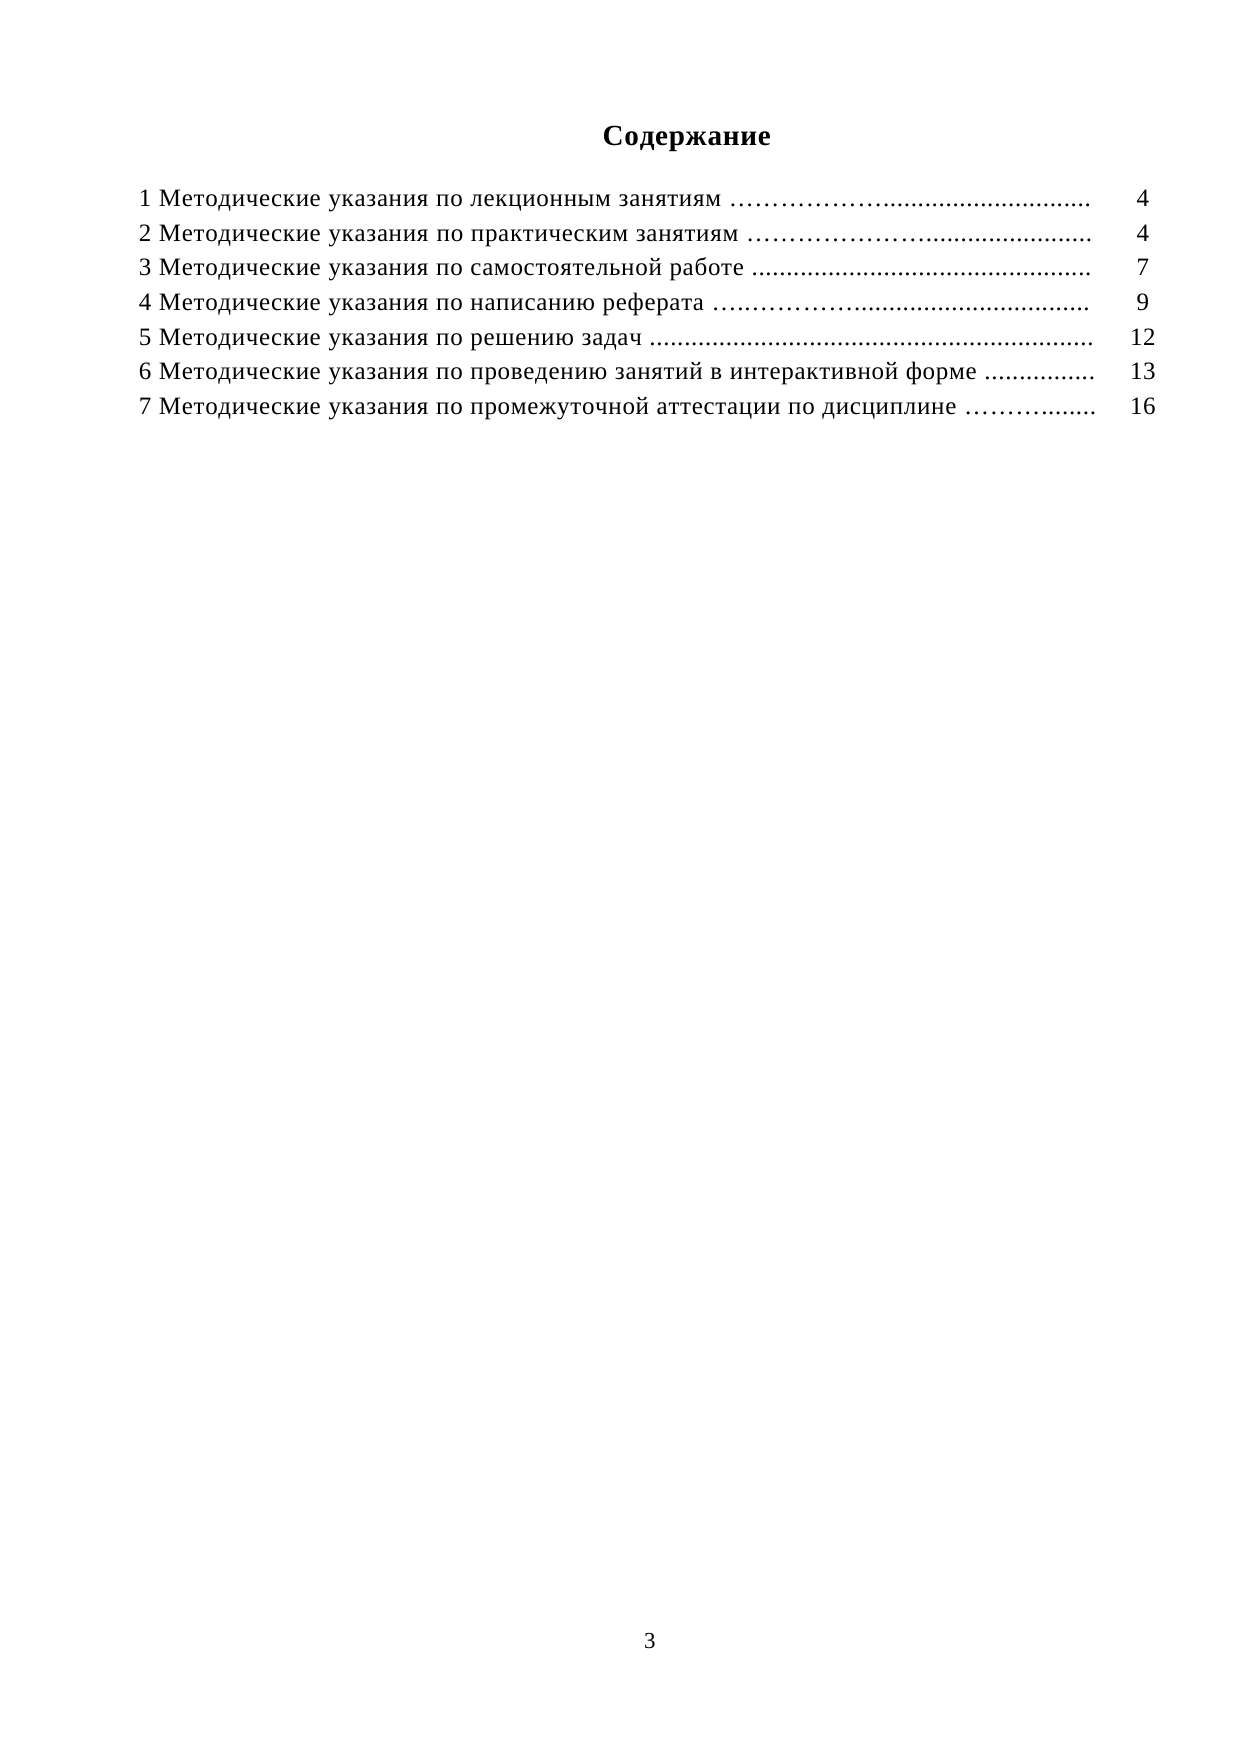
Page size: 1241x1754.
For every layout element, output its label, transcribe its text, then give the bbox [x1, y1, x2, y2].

table_cell 4 Методические указания по написанию реферата …..………….................................. [127, 284, 1113, 319]
text Содержание [118, 118, 1181, 152]
table_header 1 Методические указания по лекционным занятиям ……………….............................. [127, 180, 1113, 215]
table_cell 2 Методические указания по практическим занятиям …………………........................ [127, 215, 1113, 249]
table_cell 12 [1113, 319, 1172, 353]
table_cell 9 [1113, 284, 1172, 319]
table_cell 7 [1113, 250, 1172, 284]
table_cell 4 [1113, 215, 1172, 249]
table_cell 3 Методические указания по самостоятельной работе ................................................. [127, 250, 1113, 284]
table_cell 6 Методические указания по проведению занятий в интерактивной форме ................ [127, 353, 1113, 388]
table_cell 13 [1113, 353, 1172, 388]
table_cell 5 Методические указания по решению задач ................................................................ [127, 319, 1113, 353]
table_header 4 [1113, 180, 1172, 215]
table_cell 7 Методические указания по промежуточной аттестации по дисциплине ………........ [127, 388, 1113, 422]
table_cell 16 [1113, 388, 1172, 422]
